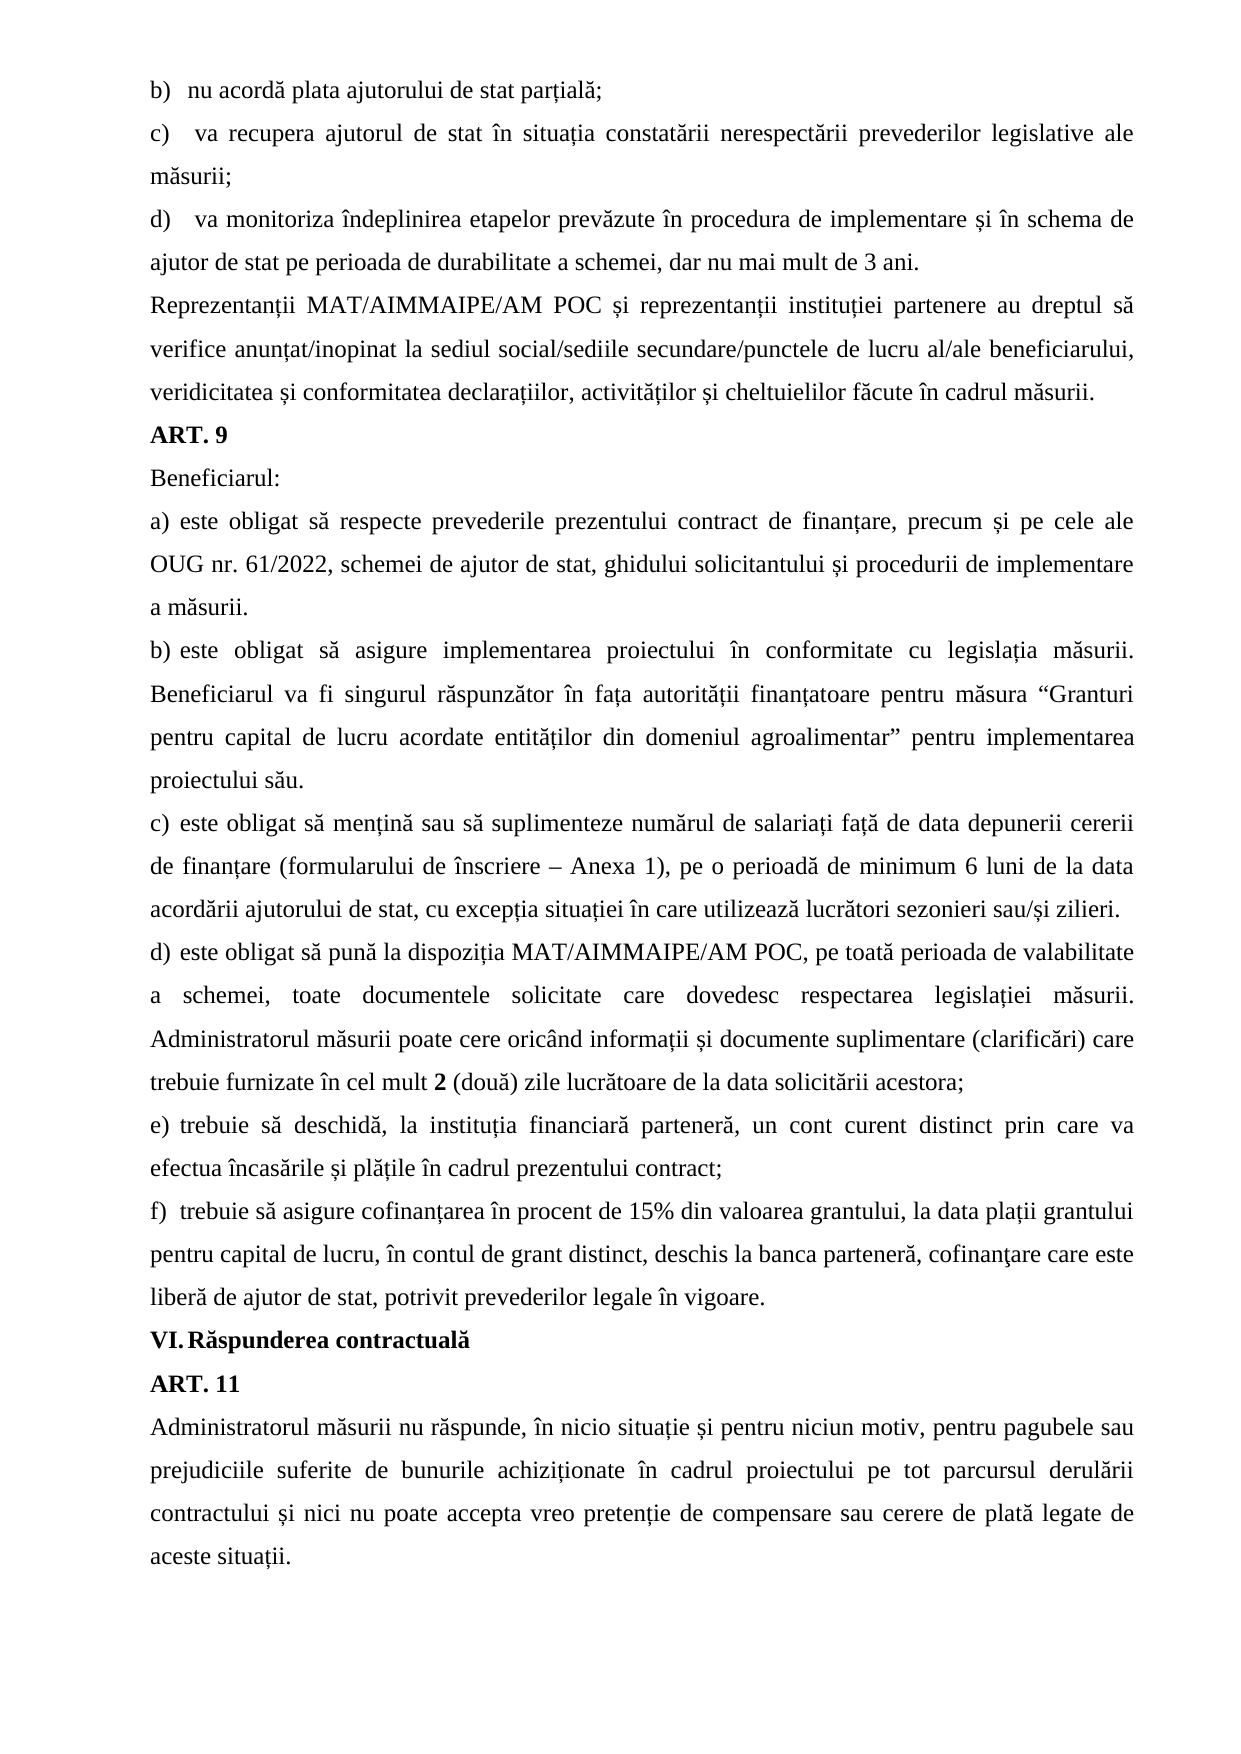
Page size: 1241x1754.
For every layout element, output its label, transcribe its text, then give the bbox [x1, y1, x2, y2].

list trebuie să asigure cofinanțarea în procent de 15% din valoarea grantului, la data plații grantului pentru capital de lucru, în contul de grant distinct, deschis la banca parteneră, cofinanţare care este liberă de ajutor de stat, potrivit prevederilor legale în vigoare. [150, 1196, 1135, 1311]
list nu acordă plata ajutorului de stat parțială; [150, 75, 1135, 104]
list este obligat să mențină sau să suplimenteze numărul de salariați față de data depunerii cererii de finanțare (formularului de înscriere – Anexa 1), pe o perioadă de minimum 6 luni de la data acordării ajutorului de stat, cu excepția situației în care utilizează lucrători sezonieri sau/și zilieri. [150, 880, 1135, 923]
list va recupera ajutorul de stat în situația constatării nerespectării prevederilor legislative ale măsurii; [150, 118, 1135, 190]
list este obligat să respecte prevederile prezentului contract de finanțare, precum și pe cele ale OUG nr. 61/2022, schemei de ajutor de stat, ghidului solicitantului și procedurii de implementare a măsurii. [150, 506, 1135, 621]
list este obligat să asigure implementarea proiectului în conformitate cu legislația măsurii. Beneficiarul va fi singurul răspunzător în fața autorității finanțatoare pentru măsura “Granturi pentru capital de lucru acordate entităților din domeniul agroalimentar” pentru implementarea proiectului său. [150, 636, 1135, 794]
list Răspunderea contractuală [150, 1326, 1135, 1354]
list trebuie să deschidă, la instituția financiară parteneră, un cont curent distinct prin care va efectua încasările și plățile în cadrul prezentului contract; [150, 1110, 1135, 1182]
list este obligat să pună la dispoziția MAT/AIMMAIPE/AM POC, pe toată perioada de valabilitate a schemei, toate documentele solicitate care dovedesc respectarea legislației măsurii. Administratorul măsurii poate cere oricând informații și documente suplimentare (clarificări) care trebuie furnizate în cel mult 2 (două) zile lucrătoare de la data solicitării acestora; [150, 937, 1135, 1096]
list este obligat să mențină sau să suplimenteze numărul de salariați față de data depunerii cererii de finanțare (formularului de înscriere – Anexa 1), pe o perioadă de minimum 6 luni de la data acordării ajutorului de stat, cu excepția situației în care utilizează lucrători sezonieri sau/și zilieri. [150, 808, 1135, 851]
text Reprezentanții MAT/AIMMAIPE/AM POC și reprezentanții instituției partenere au dreptul să verifice anunțat/inopinat la sediul social/sediile secundare/punctele de lucru al/ale beneficiarului, veridicitatea și conformitatea declarațiilor, activităților și cheltuielilor făcute în cadrul măsurii. [150, 291, 1135, 406]
list va monitoriza îndeplinirea etapelor prevăzute în procedura de implementare și în schema de ajutor de stat pe perioada de durabilitate a schemei, dar nu mai mult de 3 ani. [150, 204, 1135, 276]
text ART. 9 [150, 420, 1135, 449]
text Beneficiarul: [150, 463, 1135, 492]
text Administratorul măsurii nu răspunde, în nicio situație și pentru niciun motiv, pentru pagubele sau prejudiciile suferite de bunurile achiziționate în cadrul proiectului pe tot parcursul derulării contractului și nici nu poate accepta vreo pretenție de compensare sau cerere de plată legate de aceste situații. [150, 1412, 1135, 1570]
text ART. 11 [150, 1369, 1135, 1397]
